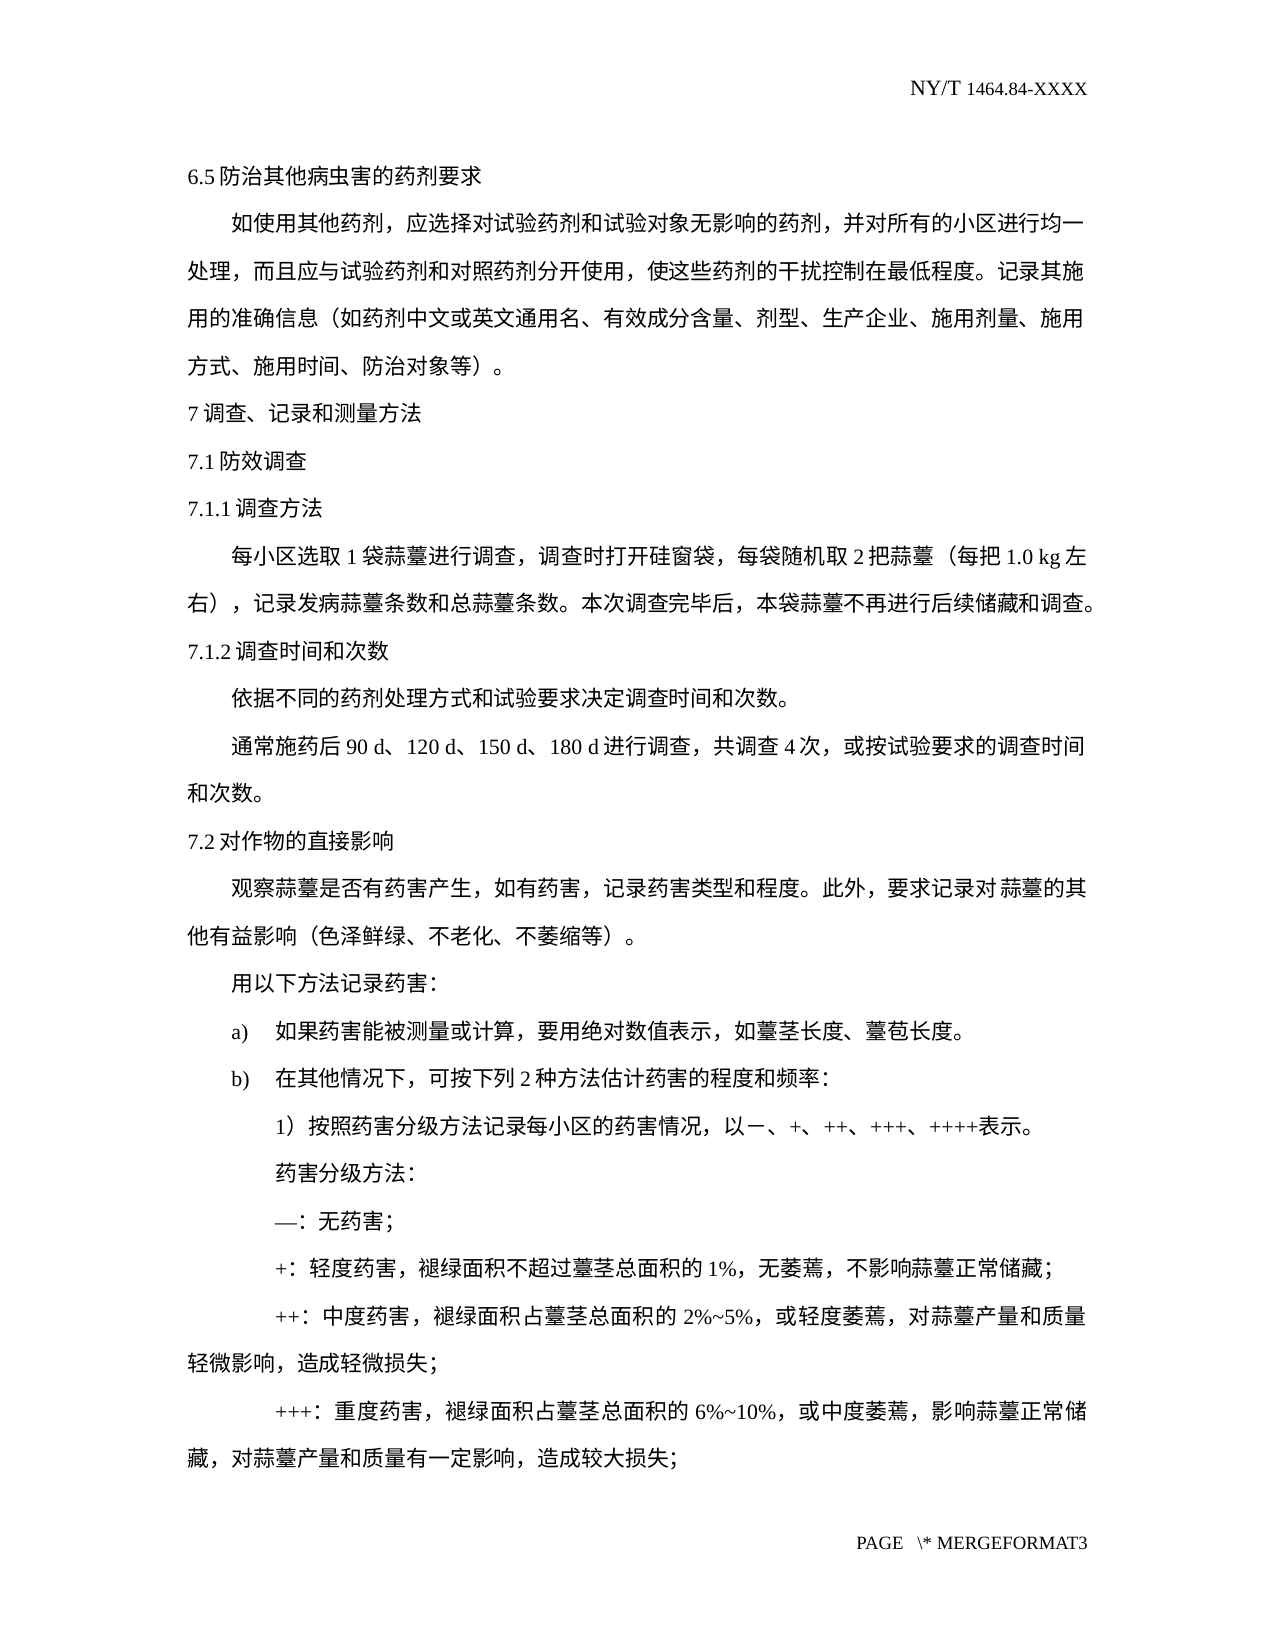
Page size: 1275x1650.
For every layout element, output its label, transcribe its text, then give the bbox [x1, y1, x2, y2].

text 7.1防效调查 [187, 444, 1087, 475]
text 6.5防治其他病虫害的药剂要求 [187, 159, 1087, 190]
text 通常施药后90 d、120 d、150 d、180 d进行调查，共调查4次，或按试验要求的调查时间和次数。 [187, 729, 1087, 808]
text 用以下方法记录药害： [187, 966, 1087, 998]
text 药害分级方法： [187, 1156, 1087, 1188]
text +++：重度药害，褪绿面积占薹茎总面积的6%~10%，或中度萎蔫，影响蒜薹正常储藏，对蒜薹产量和质量有一定影响，造成较大损失； [187, 1394, 1087, 1473]
text 每小区选取1袋蒜薹进行调查，调查时打开硅窗袋，每袋随机取2把蒜薹（每把1.0 kg左右），记录发病蒜薹条数和总蒜薹条数。本次调查完毕后，本袋蒜薹不再进行后续储藏和调查。 [187, 539, 1087, 618]
text ++：中度药害，褪绿面积占薹茎总面积的2%~5%，或轻度萎蔫，对蒜薹产量和质量轻微影响，造成轻微损失； [187, 1299, 1087, 1378]
text 7调查、记录和测量方法 [187, 396, 1087, 428]
text 7.1.1调查方法 [187, 491, 1087, 523]
text 依据不同的药剂处理方式和试验要求决定调查时间和次数。 [187, 681, 1087, 713]
list 按照药害分级方法记录每小区的药害情况，以－、+、++、+++、++++表示。 [187, 1109, 1087, 1140]
text 如使用其他药剂，应选择对试验药剂和试验对象无影响的药剂，并对所有的小区进行均一处理，而且应与试验药剂和对照药剂分开使用，使这些药剂的干扰控制在最低程度。记录其施用的准确信息（如药剂中文或英文通用名、有效成分含量、剂型、生产企业、施用剂量、施用方式、施用时间、防治对象等）。 [187, 206, 1087, 380]
text +：轻度药害，褪绿面积不超过薹茎总面积的1%，无萎蔫，不影响蒜薹正常储藏； [187, 1251, 1087, 1283]
text 7.1.2调查时间和次数 [187, 634, 1087, 665]
text 7.2对作物的直接影响 [187, 824, 1087, 855]
list 在其他情况下，可按下列2种方法估计药害的程度和频率： [187, 1061, 1087, 1093]
list 如果药害能被测量或计算，要用绝对数值表示，如薹茎长度、薹苞长度。 [187, 1014, 1087, 1045]
text 观察蒜薹是否有药害产生，如有药害，记录药害类型和程度。此外，要求记录对蒜薹的其他有益影响（色泽鲜绿、不老化、不萎缩等）。 [187, 871, 1087, 950]
text —：无药害； [187, 1204, 1087, 1235]
